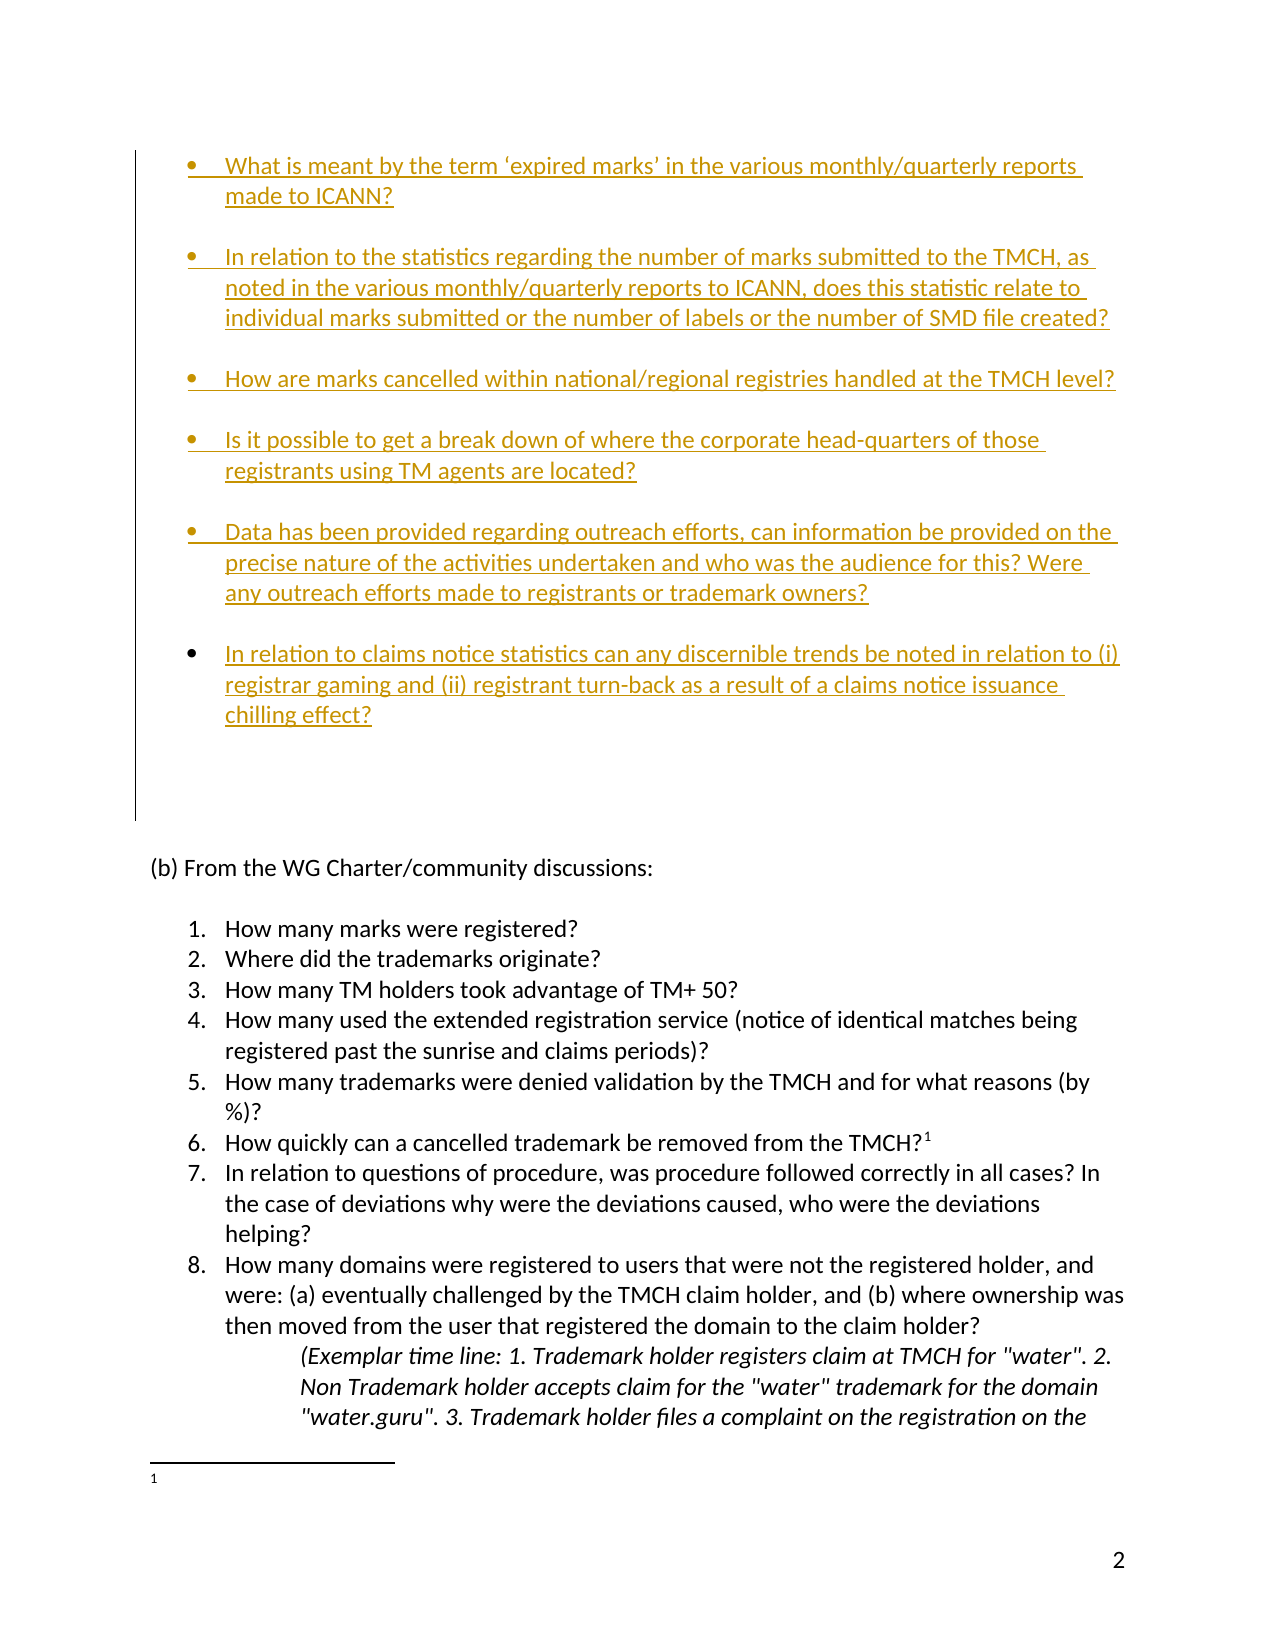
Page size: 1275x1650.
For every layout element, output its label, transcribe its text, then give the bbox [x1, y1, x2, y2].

list How many trademarks were denied validation by the TMCH and for what reasons (by %)? [187, 1066, 1125, 1127]
text (b) From the WG Charter/community discussions: [150, 852, 1125, 882]
list In relation to questions of procedure, was procedure followed correctly in all cases? In the case of deviations why were the deviations caused, who were the deviations helping? [187, 1157, 1125, 1249]
list How many domains were registered to users that were not the registered holder, and were: (a) eventually challenged by the TMCH claim holder, and (b) where ownership was then moved from the user that registered the domain to the claim holder? [187, 1249, 1125, 1340]
list How many marks were registered? [187, 913, 1125, 943]
list How many used the extended registration service (notice of identical matches being registered past the sunrise and claims periods)? [187, 1004, 1125, 1066]
list Where did the trademarks originate? [187, 943, 1125, 974]
list How many TM holders took advantage of TM+ 50? [187, 974, 1125, 1004]
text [300, 1340, 1125, 1432]
list How quickly can a cancelled trademark be removed from the TMCH? [187, 1127, 1125, 1157]
